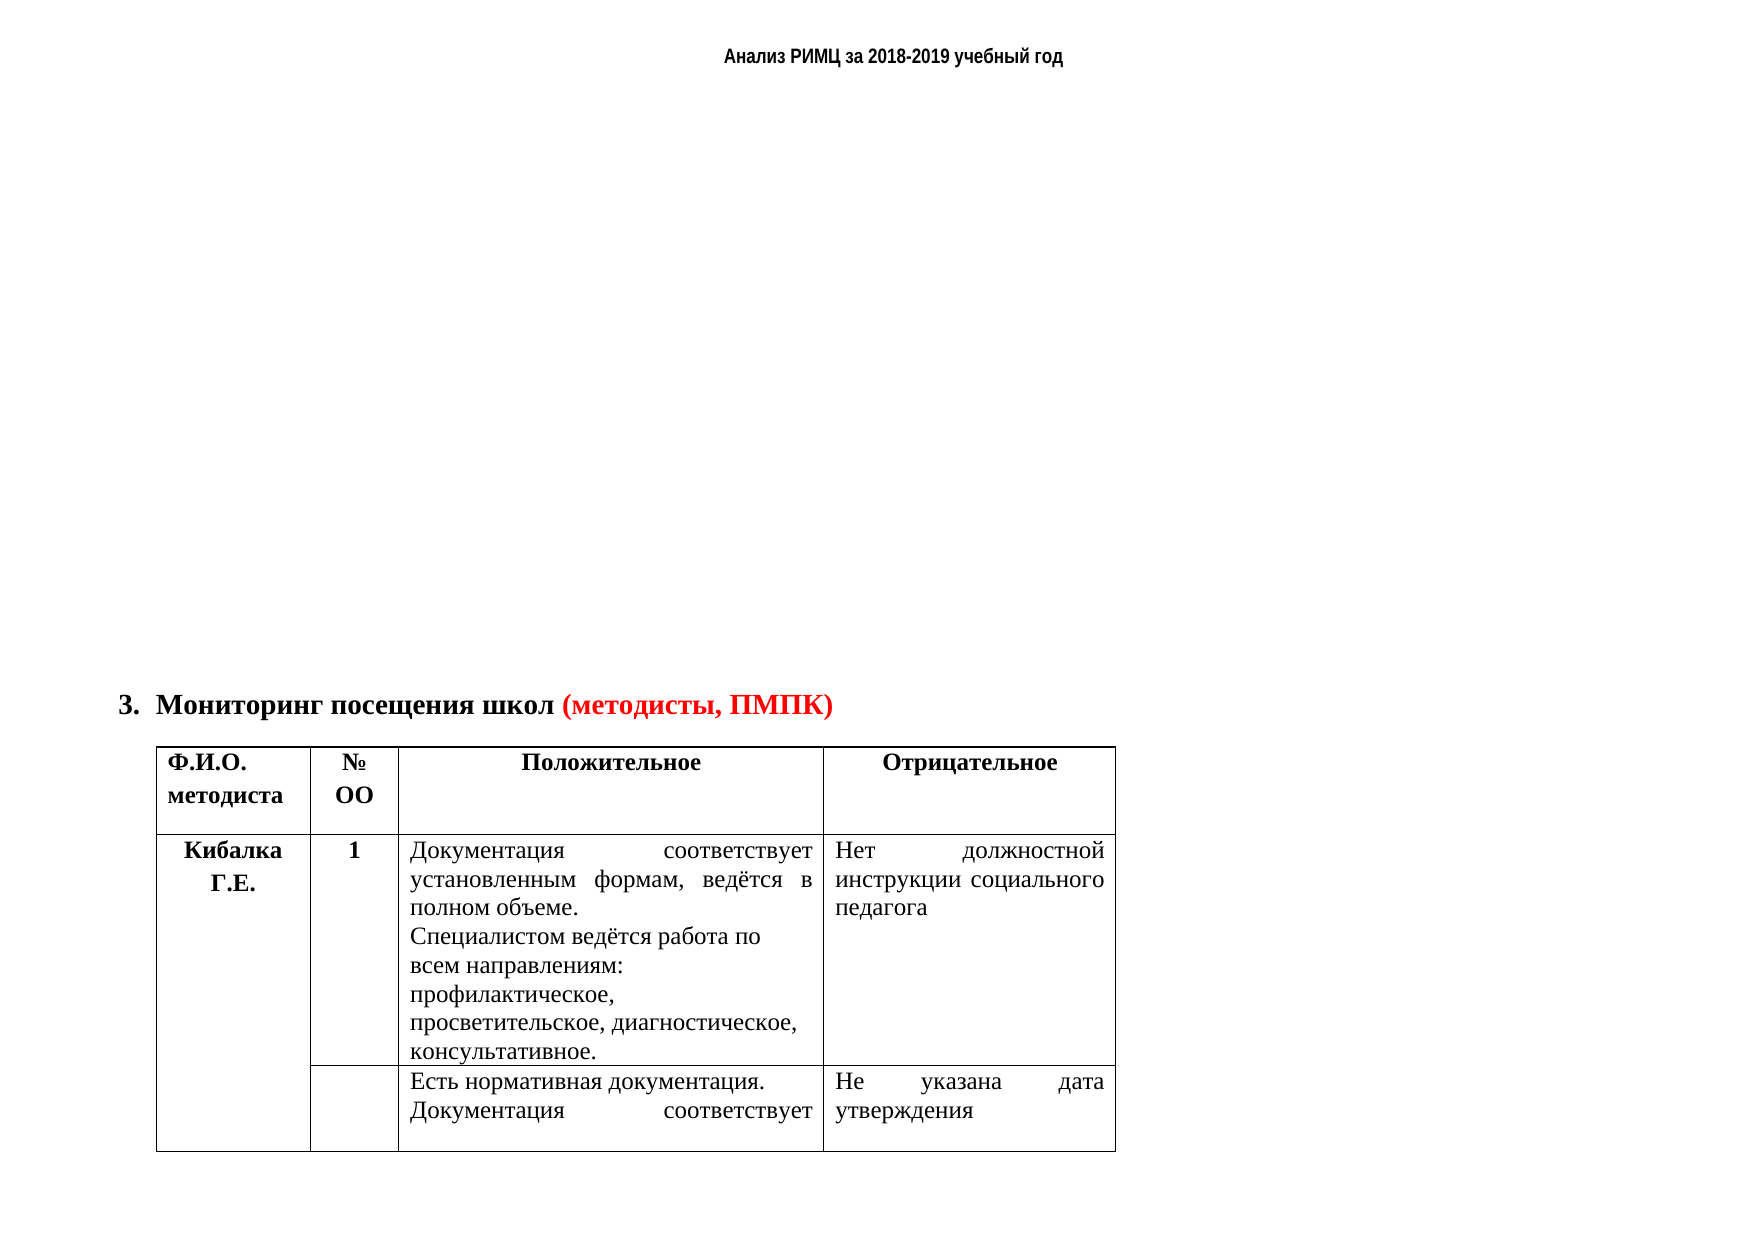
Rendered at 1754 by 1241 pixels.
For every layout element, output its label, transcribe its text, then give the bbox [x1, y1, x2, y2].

table_cell Документация соответствует установленным формам, ведётся в полном объеме. Специалистом ведётся работа по всем направлениям: профилактическое, просветительское, диагностическое, консультативное. [399, 835, 823, 1065]
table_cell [824, 1066, 1115, 1151]
table_header Отрицательное [824, 748, 1115, 834]
table_header № ОО [311, 748, 398, 834]
table_header Ф.И.О. методиста [157, 748, 310, 834]
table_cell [399, 1066, 823, 1151]
list Мониторинг посещения школ (методисты, ПМПК) [118, 687, 1668, 721]
table_cell Нет должностной инструкции социального педагога [824, 835, 1115, 1065]
table_header Положительное [399, 748, 823, 834]
table_cell 6 [311, 1066, 398, 1151]
table_cell Кибалка Г.Е. [157, 835, 310, 1151]
table_cell 1 [311, 835, 398, 1065]
